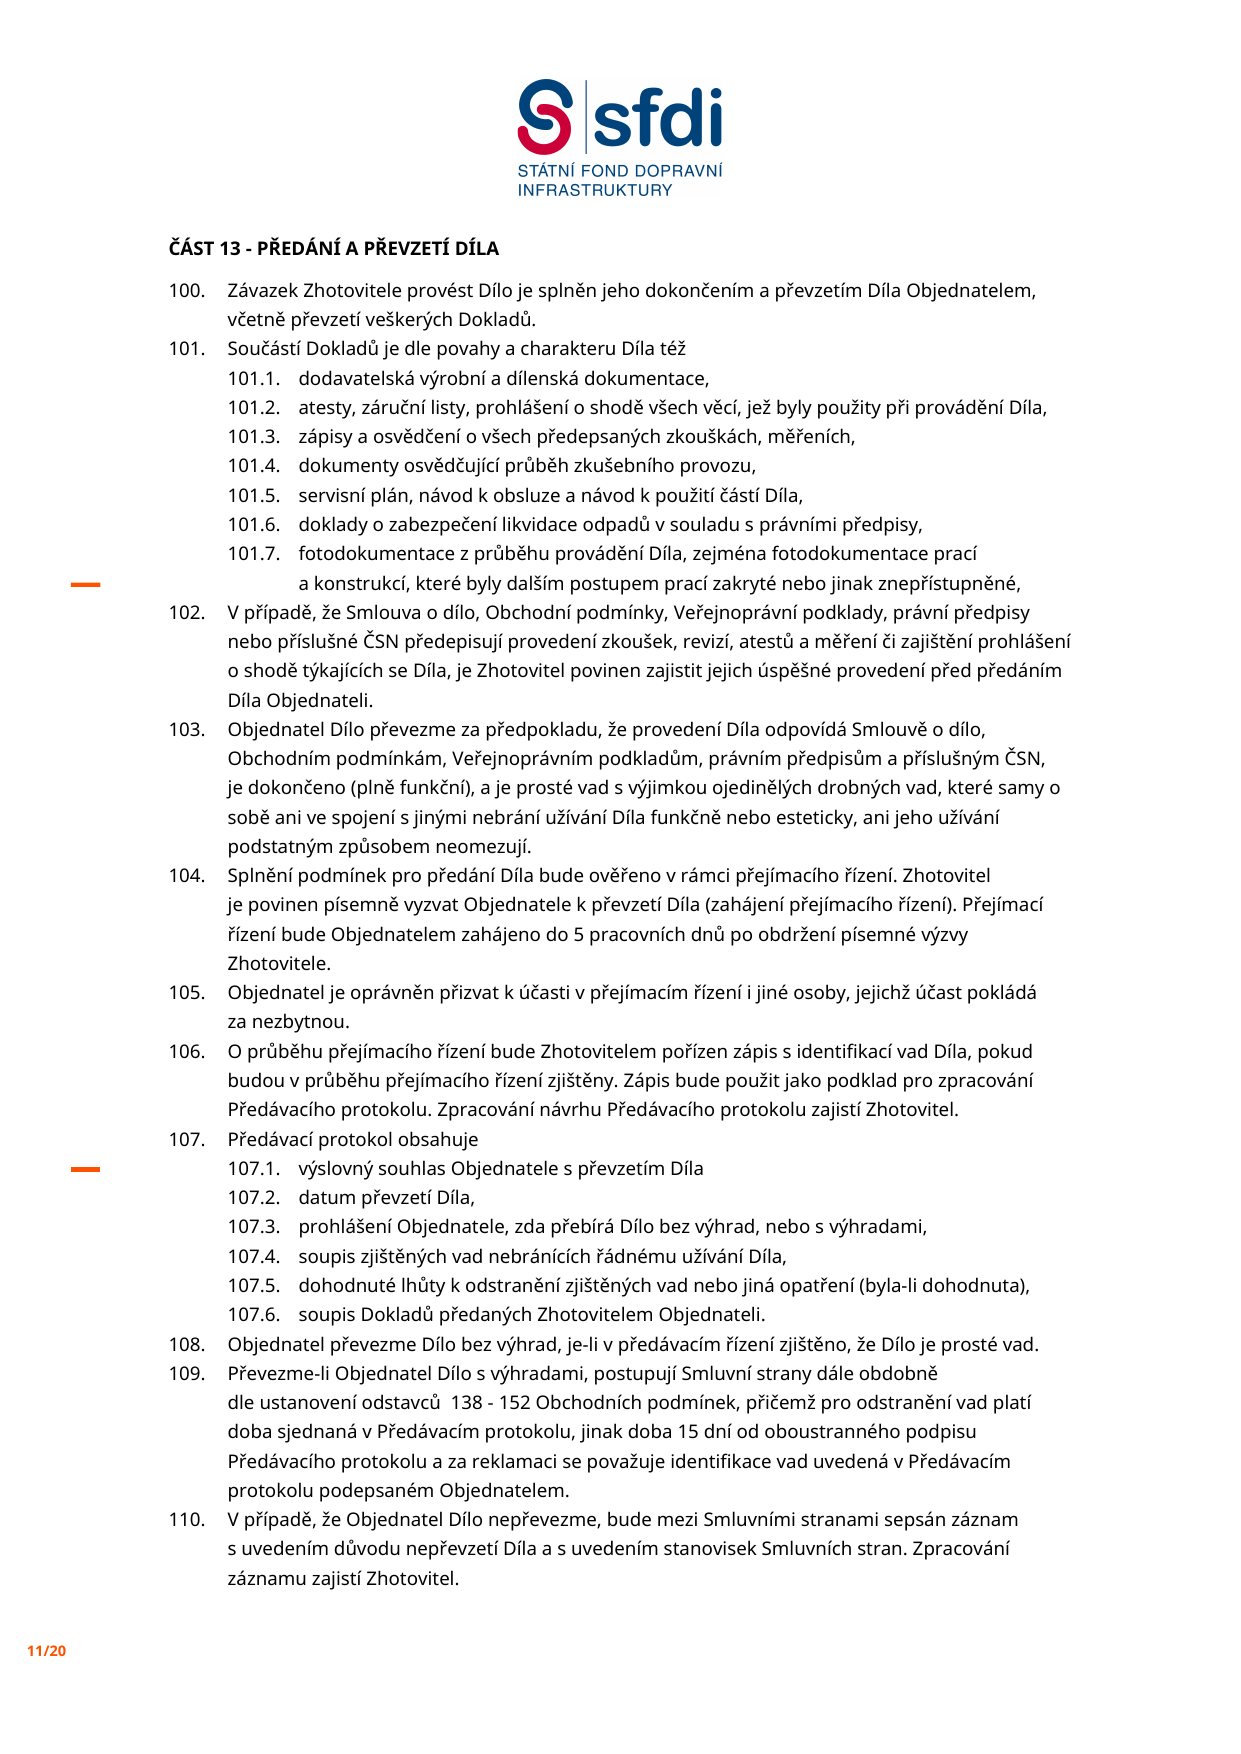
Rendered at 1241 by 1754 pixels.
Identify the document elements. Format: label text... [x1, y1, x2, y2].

list V případě, že Objednatel Dílo nepřevezme, bude mezi Smluvními stranami sepsán záznam s uvedením důvodu nepřevzetí Díla a s uvedením stanovisek Smluvních stran. Zpracování záznamu zajistí Zhotovitel. [168, 1506, 1072, 1591]
list Závazek Zhotovitele provést Dílo je splněn jeho dokončením a převzetím Díla Objednatelem, včetně převzetí veškerých Dokladů. [168, 277, 1072, 332]
list Součástí Dokladů je dle povahy a charakteru Díla též [168, 336, 1072, 361]
list fotodokumentace z průběhu provádění Díla, zejména fotodokumentace prací a konstrukcí, které byly dalším postupem prací zakryté nebo jinak znepřístupněné, [227, 541, 1072, 595]
list dokumenty osvědčující průběh zkušebního provozu, [227, 453, 1072, 478]
list Objednatel Dílo převezme za předpokladu, že provedení Díla odpovídá Smlouvě o dílo, Obchodním podmínkám, Veřejnoprávním podkladům, právním předpisům a příslušným ČSN, je dokončeno (plně funkční), a je prosté vad s výjimkou ojedinělých drobných vad, které samy o sobě ani ve spojení s jinými nebrání užívání Díla funkčně nebo esteticky, ani jeho užívání podstatným způsobem neomezují. [168, 716, 1072, 859]
list V případě, že Smlouva o dílo, Obchodní podmínky, Veřejnoprávní podklady, právní předpisy nebo příslušné ČSN předepisují provedení zkoušek, revizí, atestů a měření či zajištění prohlášení o shodě týkajících se Díla, je Zhotovitel povinen zajistit jejich úspěšné provedení před předáním Díla Objednateli. [168, 599, 1072, 712]
list Objednatel je oprávněn přizvat k účasti v přejímacím řízení i jiné osoby, jejichž účast pokládá za nezbytnou. [168, 979, 1072, 1034]
list Splnění podmínek pro předání Díla bude ověřeno v rámci přejímacího řízení. Zhotovitel je povinen písemně vyzvat Objednatele k převzetí Díla (zahájení přejímacího řízení). Přejímací řízení bude Objednatelem zahájeno do 5 pracovních dnů po obdržení písemné výzvy Zhotovitele. [168, 862, 1072, 976]
list Předávací protokol obsahuje [168, 1126, 1072, 1151]
list prohlášení Objednatele, zda přebírá Dílo bez výhrad, nebo s výhradami, [227, 1214, 1072, 1239]
list zápisy a osvědčení o všech předepsaných zkouškách, měřeních, [227, 423, 1072, 449]
list servisní plán, návod k obsluze a návod k použití částí Díla, [227, 482, 1072, 507]
list Objednatel převezme Dílo bez výhrad, je-li v předávacím řízení zjištěno, že Dílo je prosté vad. [168, 1331, 1072, 1356]
list O průběhu přejímacího řízení bude Zhotovitelem pořízen zápis s identifikací vad Díla, pokud budou v průběhu přejímacího řízení zjištěny. Zápis bude použit jako podklad pro zpracování Předávacího protokolu. Zpracování návrhu Předávacího protokolu zajistí Zhotovitel. [168, 1038, 1072, 1122]
list Převezme-li Objednatel Dílo s výhradami, postupují Smluvní strany dále obdobně dle ustanovení odstavců 172 - 186 Obchodních podmínek, přičemž pro odstranění vad platí doba sjednaná v Předávacím protokolu, jinak doba 15 dní od oboustranného podpisu Předávacího protokolu a za reklamaci se považuje identifikace vad uvedená v Předávacím protokolu podepsaném Objednatelem. [168, 1360, 1072, 1503]
list atesty, záruční listy, prohlášení o shodě všech věcí, jež byly použity při provádění Díla, [227, 394, 1072, 420]
list dodavatelská výrobní a dílenská dokumentace, [227, 365, 1072, 390]
list dohodnuté lhůty k odstranění zjištěných vad nebo jiná opatření (byla-li dohodnuta), [227, 1272, 1072, 1298]
list doklady o zabezpečení likvidace odpadů v souladu s právními předpisy, [227, 511, 1072, 537]
list PŘEDÁNÍ A PŘEVZETÍ DÍLA [168, 235, 1072, 261]
list datum převzetí Díla, [227, 1184, 1072, 1210]
list výslovný souhlas Objednatele s převzetím Díla [227, 1155, 1072, 1181]
list soupis Dokladů předaných Zhotovitelem Objednateli. [227, 1302, 1072, 1327]
picture [517, 77, 723, 196]
list soupis zjištěných vad nebránících řádnému užívání Díla, [227, 1243, 1072, 1268]
